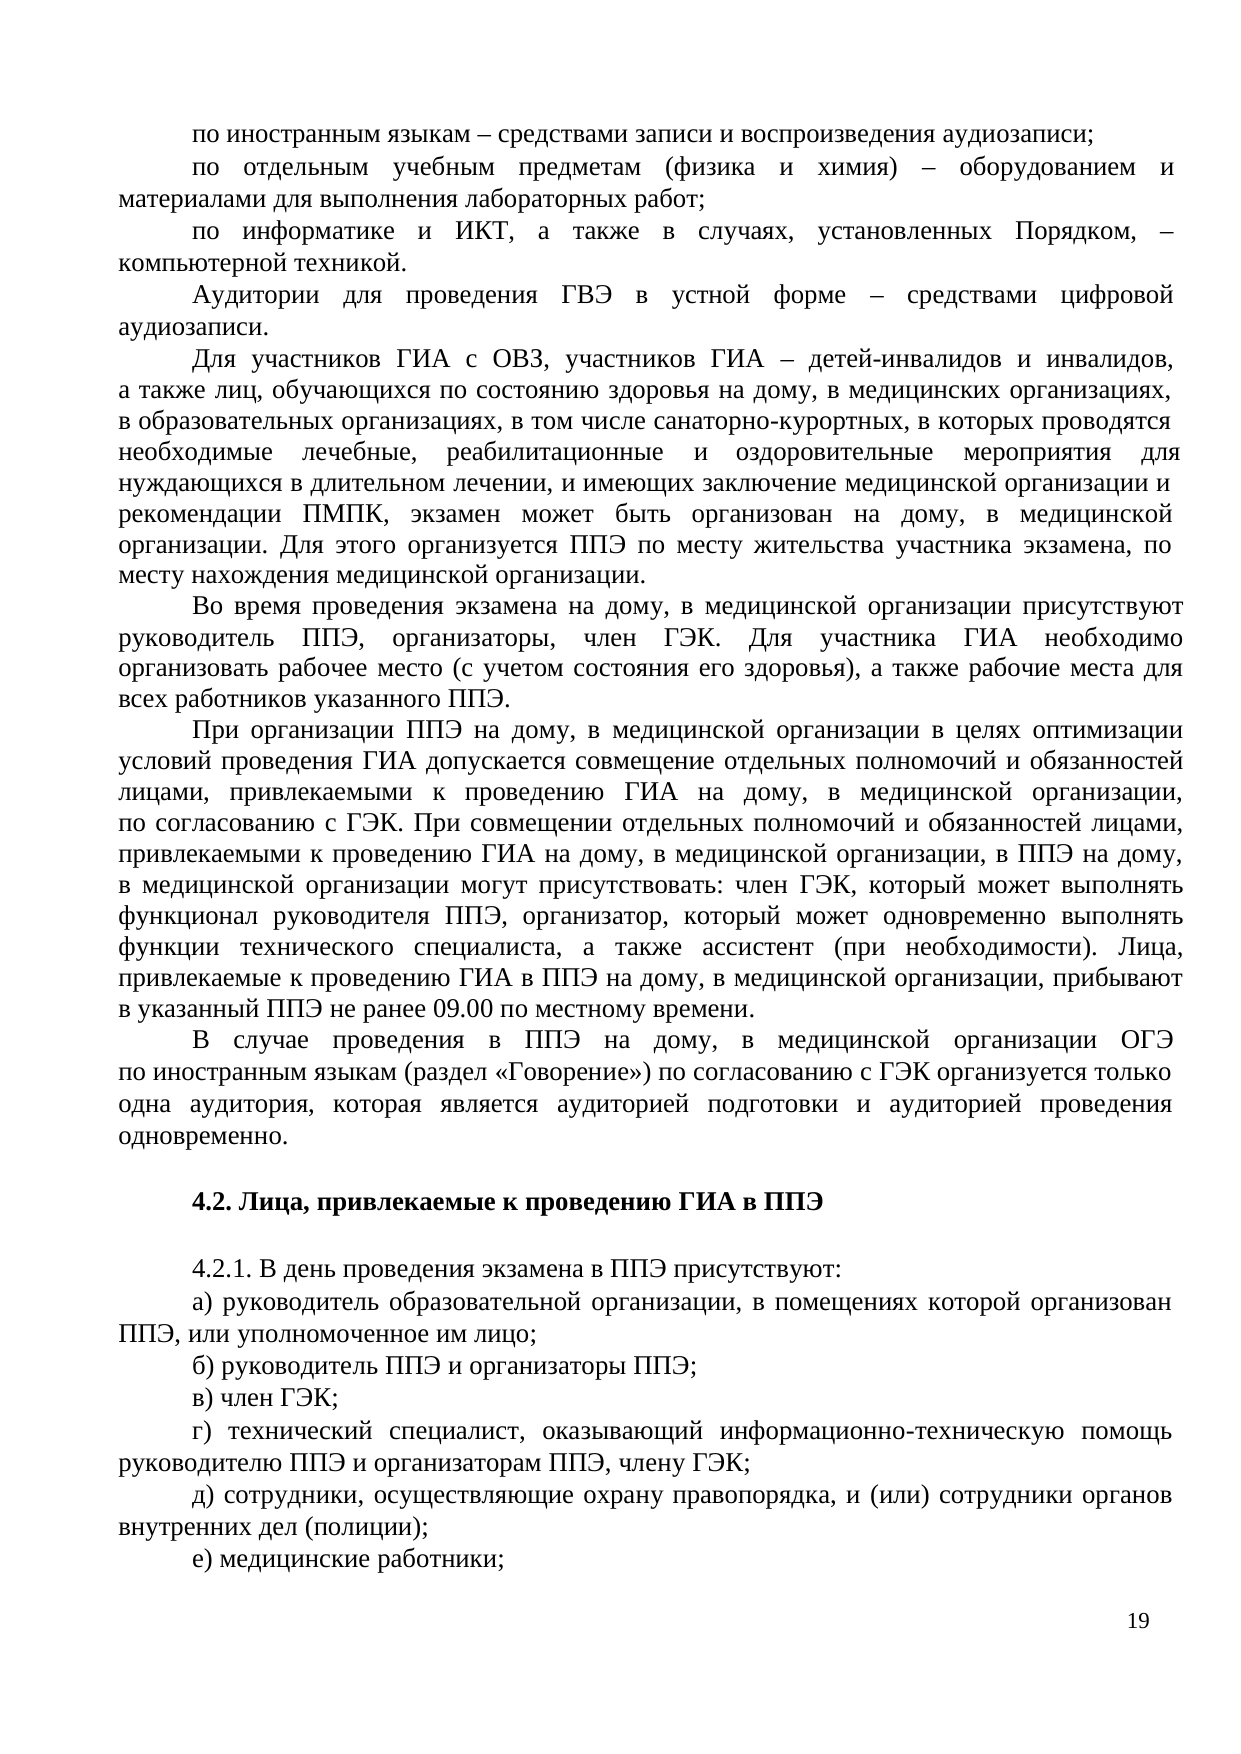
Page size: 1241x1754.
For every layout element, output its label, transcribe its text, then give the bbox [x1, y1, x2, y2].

text 4.2.1. В день проведения экзамена в ППЭ присутствуют: [192, 1252, 1184, 1283]
text е) медицинские работники; [192, 1542, 1184, 1573]
text 19 [1127, 1607, 1184, 1633]
text Для участников ГИА с ОВЗ, участников ГИА – детей-инвалидов и инвалидов, а также лиц, обучающихся по состоянию здоровья на дому, в медицинских организациях, в образовательных организациях, в том числе санаторно-курортных, в которых проводятся необходимые лечебные, реабилитационные и оздоровительные мероприятия для нуждающихся в длительном лечении, и имеющих заключение медицинской организации и рекомендации ПМПК, экзамен может быть организован на дому, в медицинской организации. Для этого организуется ППЭ по месту жительства участника экзамена, по месту нахождения медицинской организации. [118, 342, 1188, 590]
text д) сотрудники, осуществляющие охрану правопорядка, и (или) сотрудники органов внутренних дел (полиции); [118, 1478, 1188, 1541]
text б) руководитель ППЭ и организаторы ППЭ; в) член ГЭК; [192, 1349, 709, 1413]
text В случае проведения в ППЭ на дому, в медицинской организации ОГЭ по иностранным языкам (раздел «Говорение») по согласованию с ГЭК организуется только одна аудитория, которая является аудиторией подготовки и аудиторией проведения одновременно. [118, 1023, 1188, 1150]
text Аудитории для проведения ГВЭ в устной форме – средствами цифровой аудиозаписи. [118, 278, 1188, 341]
text по отдельным учебным предметам (физика и химия) – оборудованием и материалами для выполнения лабораторных работ; [118, 150, 1189, 213]
text по информатике и ИКТ, а также в случаях, установленных Порядком, ‒ компьютерной техникой. [118, 214, 1188, 277]
text по иностранным языкам – средствами записи и воспроизведения аудиозаписи; [192, 117, 1184, 148]
text г) технический специалист, оказывающий информационно-техническую помощь руководителю ППЭ и организаторам ППЭ, члену ГЭК; [118, 1414, 1188, 1477]
text а) руководитель образовательной организации, в помещениях которой организован ППЭ, или уполномоченное им лицо; [118, 1285, 1188, 1348]
text 4.2. Лица, привлекаемые к проведению ГИА в ППЭ [192, 1185, 1184, 1217]
text При организации ППЭ на дому, в медицинской организации в целях оптимизации условий проведения ГИА допускается совмещение отдельных полномочий и обязанностей лицами, привлекаемыми к проведению ГИА на дому, в медицинской организации, по согласованию с ГЭК. При совмещении отдельных полномочий и обязанностей лицами, привлекаемыми к проведению ГИА на дому, в медицинской организации, в ППЭ на дому, в медицинской организации могут присутствовать: член ГЭК, который может выполнять функционал руководителя ППЭ, организатор, который может одновременно выполнять функции технического специалиста, а также ассистент (при необходимости). Лица, привлекаемые к проведению ГИА в ППЭ на дому, в медицинской организации, прибывают в указанный ППЭ не ранее 09.00 по местному времени. [118, 714, 1183, 1023]
text Во время проведения экзамена на дому, в медицинской организации присутствуют руководитель ППЭ, организаторы, член ГЭК. Для участника ГИА необходимо организовать рабочее место (с учетом состояния его здоровья), а также рабочие места для всех работников указанного ППЭ. [118, 590, 1183, 714]
